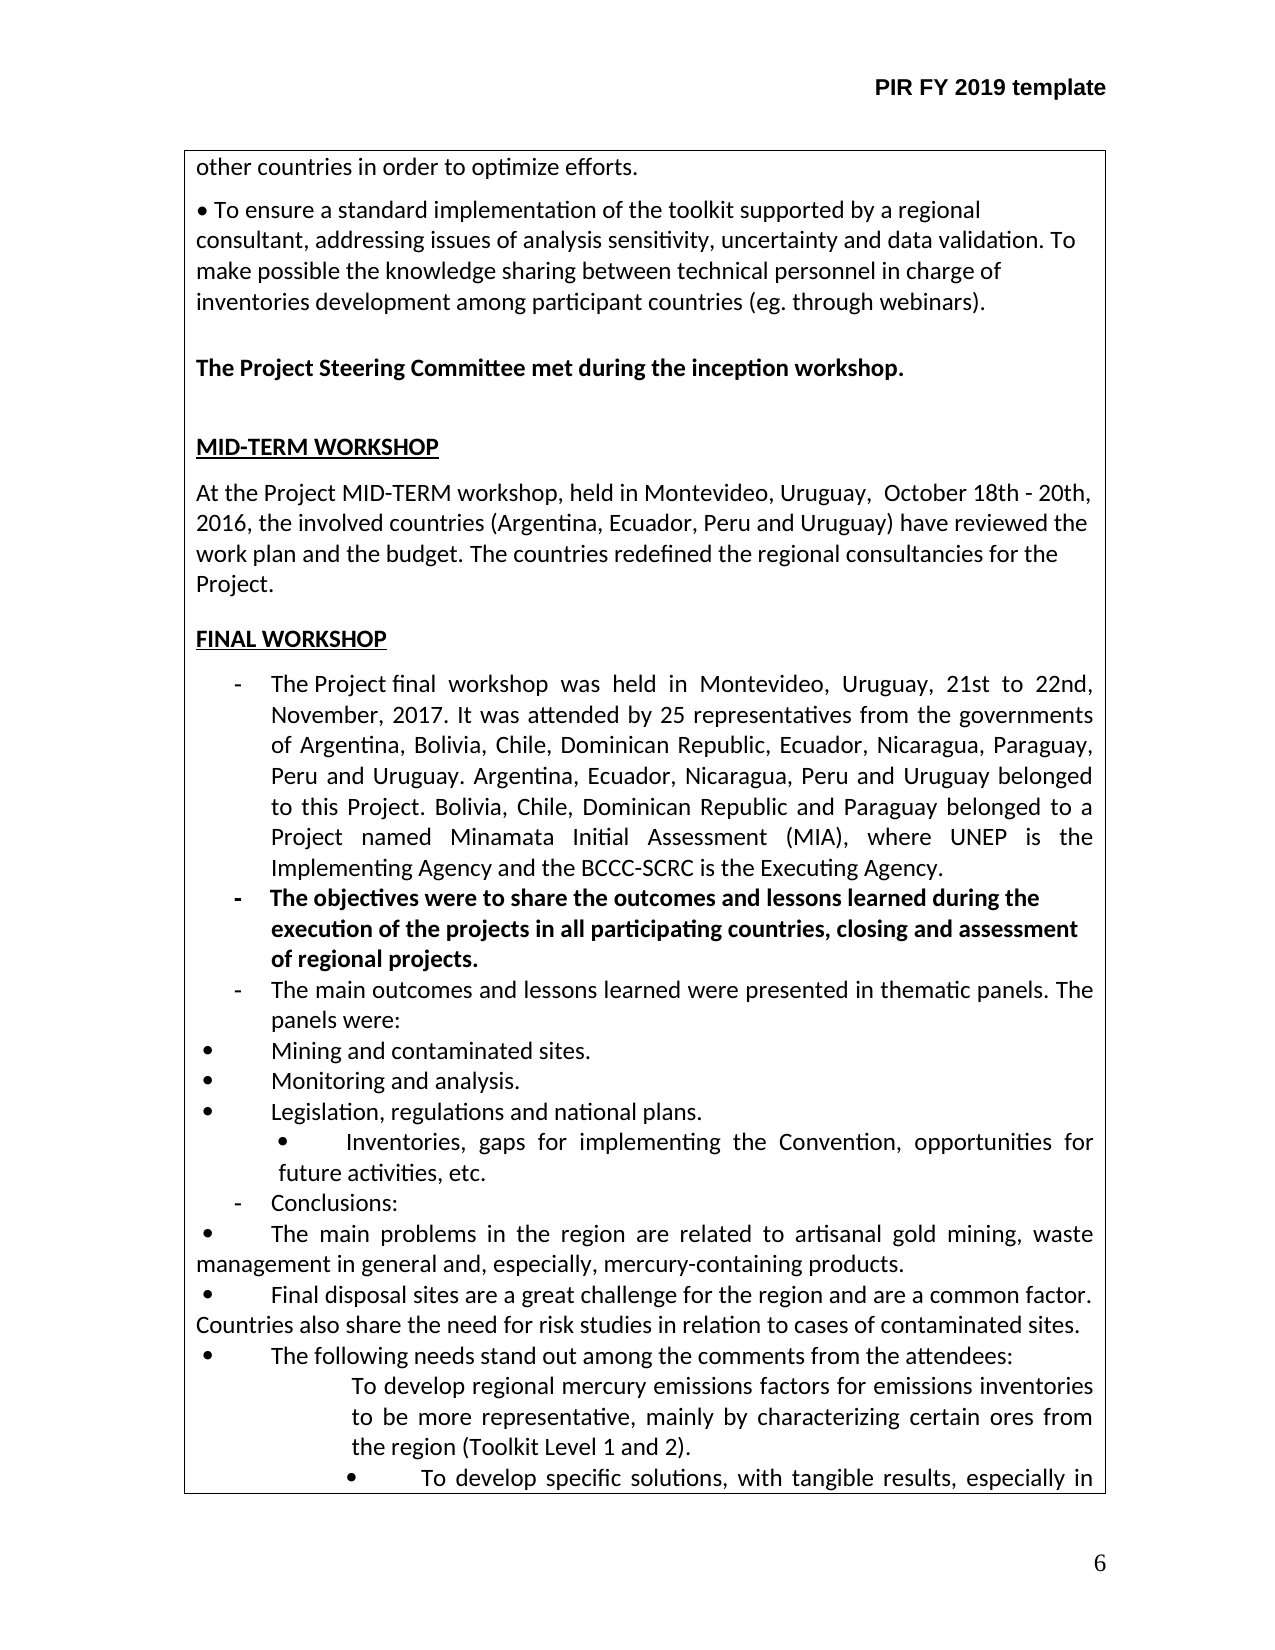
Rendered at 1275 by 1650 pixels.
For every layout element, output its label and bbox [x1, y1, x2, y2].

table_cell [185, 151, 1105, 1493]
